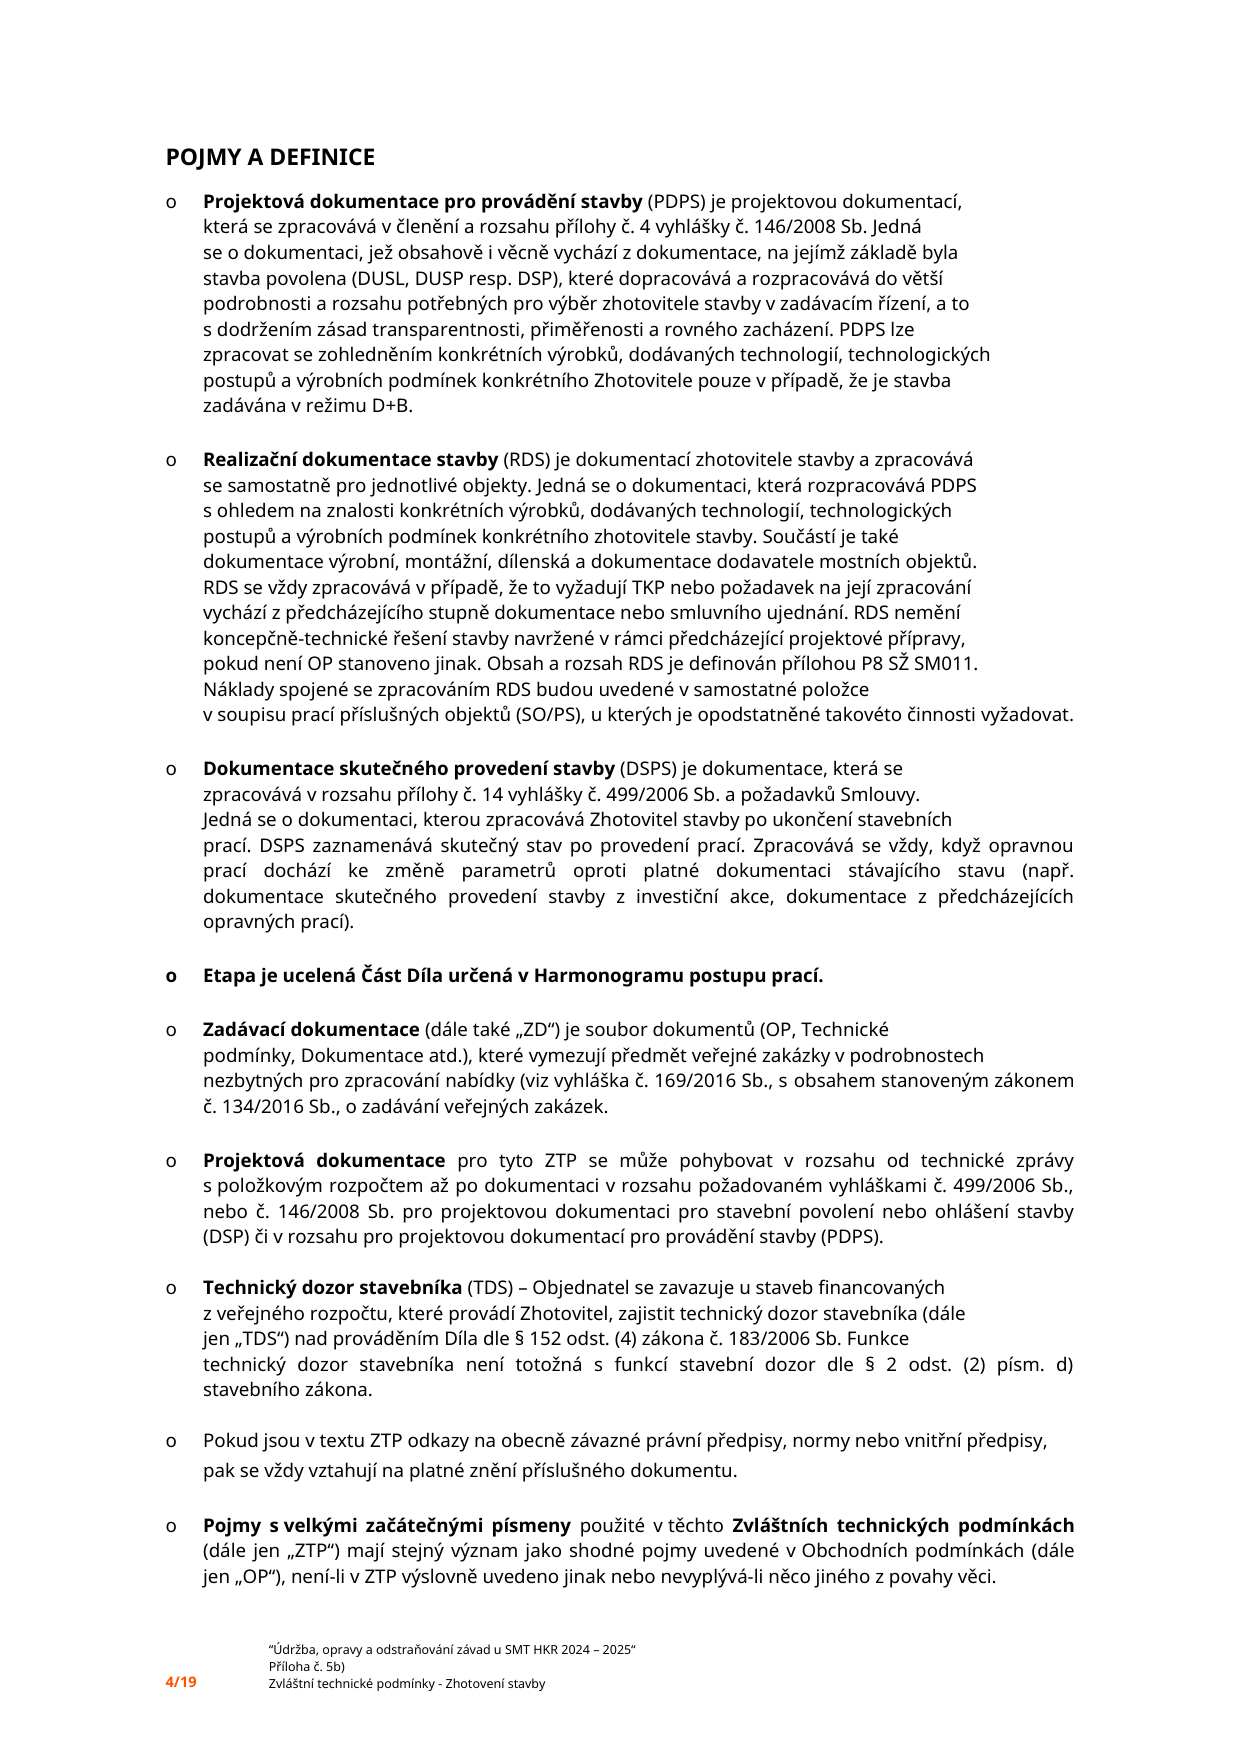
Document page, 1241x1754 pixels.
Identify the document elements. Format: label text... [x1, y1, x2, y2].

text zadávána v režimu D+B. [165, 392, 1075, 418]
text koncepčně-technické řešení stavby navržené v rámci předcházející projektové přípravy, [203, 625, 1075, 651]
text stavba povolena (DUSL, DUSP resp. DSP), které dopracovává a rozpracovává do větší [165, 265, 1075, 290]
text Náklady spojené se zpracováním RDS budou uvedené v samostatné položce [203, 676, 1075, 702]
text Jedná se o dokumentaci, kterou zpracovává Zhotovitel stavby po ukončení stavebních [203, 807, 1075, 832]
list Projektová dokumentace pro tyto ZTP se může pohybovat v rozsahu od technické zprávy s položkovým rozpočtem až po dokumentaci v rozsahu požadovaném vyhláškami č. 499/2006 Sb., nebo č. 146/2008 Sb. pro projektovou dokumentaci pro stavební povolení nebo ohlášení stavby (DSP) či v rozsahu pro projektovou dokumentací pro provádění stavby (PDPS). [165, 1147, 1075, 1249]
text v soupisu prací příslušných objektů (SO/PS), u kterých je opodstatněné takovéto činnosti vyžadovat. [203, 702, 1075, 727]
text podmínky, Dokumentace atd.), které vymezují předmět veřejné zakázky v podrobnostech [203, 1042, 1075, 1068]
text jen „TDS“) nad prováděním Díla dle § 152 odst. (4) zákona č. 183/2006 Sb. Funkce [203, 1326, 1075, 1351]
text postupů a výrobních podmínek konkrétního zhotovitele stavby. Součástí je také [203, 523, 1075, 548]
text která se zpracovává v členění a rozsahu přílohy č. 4 vyhlášky č. 146/2008 Sb. Jedná [165, 214, 1075, 239]
text technický dozor stavebníka není totožná s funkcí stavební dozor dle § 2 odst. (2) písm. d) stavebního zákona. [203, 1351, 1075, 1402]
text zpracovat se zohledněním konkrétních výrobků, dodávaných technologií, technologických [165, 341, 1075, 367]
text se samostatně pro jednotlivé objekty. Jedná se o dokumentaci, která rozpracovává PDPS [165, 472, 1075, 497]
text postupů a výrobních podmínek konkrétního Zhotovitele pouze v případě, že je stavba [165, 367, 1075, 392]
text dokumentace výrobní, montážní, dílenská a dokumentace dodavatele mostních objektů. [203, 548, 1075, 574]
text Pojmy a definice [165, 141, 1075, 173]
text se o dokumentaci, jež obsahově i věcně vychází z dokumentace, na jejímž základě byla [165, 239, 1075, 265]
list Realizační dokumentace stavby (RDS) je dokumentací zhotovitele stavby a zpracovává [165, 446, 1075, 472]
list Dokumentace skutečného provedení stavby (DSPS) je dokumentace, která se [165, 756, 1075, 781]
list Pojmy s velkými začátečnými písmeny použité v těchto Zvláštních technických podmínkách (dále jen „ZTP“) mají stejný význam jako shodné pojmy uvedené v Obchodních podmínkách (dále jen „OP“), není-li v ZTP výslovně uvedeno jinak nebo nevyplývá-li něco jiného z povahy věci. [165, 1512, 1075, 1588]
list Zadávací dokumentace (dále také „ZD“) je soubor dokumentů (OP, Technické [165, 1017, 1075, 1042]
list Pokud jsou v textu ZTP odkazy na obecně závazné právní předpisy, normy nebo vnitřní předpisy, pak se vždy vztahují na platné znění příslušného dokumentu. [165, 1428, 1075, 1483]
text vychází z předcházejícího stupně dokumentace nebo smluvního ujednání. RDS nemění [203, 599, 1075, 625]
list Technický dozor stavebníka (TDS) – Objednatel se zavazuje u staveb financovaných [165, 1275, 1075, 1300]
list Etapa je ucelená Část Díla určená v Harmonogramu postupu prací. [165, 963, 1075, 988]
text nezbytných pro zpracování nabídky (viz vyhláška č. 169/2016 Sb., s obsahem stanoveným zákonem č. 134/2016 Sb., o zadávání veřejných zakázek. [203, 1068, 1075, 1119]
text s ohledem na znalosti konkrétních výrobků, dodávaných technologií, technologických [203, 497, 1075, 523]
text pokud není OP stanoveno jinak. Obsah a rozsah RDS je definován přílohou P8 SŽ SM011. [203, 651, 1075, 676]
text s dodržením zásad transparentnosti, přiměřenosti a rovného zacházení. PDPS lze [165, 316, 1075, 341]
text z veřejného rozpočtu, které provádí Zhotovitel, zajistit technický dozor stavebníka (dále [203, 1300, 1075, 1326]
text podrobnosti a rozsahu potřebných pro výběr zhotovitele stavby v zadávacím řízení, a to [165, 290, 1075, 316]
text zpracovává v rozsahu přílohy č. 14 vyhlášky č. 499/2006 Sb. a požadavků Smlouvy. [203, 781, 1075, 807]
text RDS se vždy zpracovává v případě, že to vyžadují TKP nebo požadavek na její zpracování [203, 574, 1075, 599]
text prací. DSPS zaznamenává skutečný stav po provedení prací. Zpracovává se vždy, když opravnou prací dochází ke změně parametrů oproti platné dokumentaci stávajícího stavu (např. dokumentace skutečného provedení stavby z investiční akce, dokumentace z předcházejících opravných prací). [203, 832, 1075, 934]
list Projektová dokumentace pro provádění stavby (PDPS) je projektovou dokumentací, [165, 188, 1075, 214]
